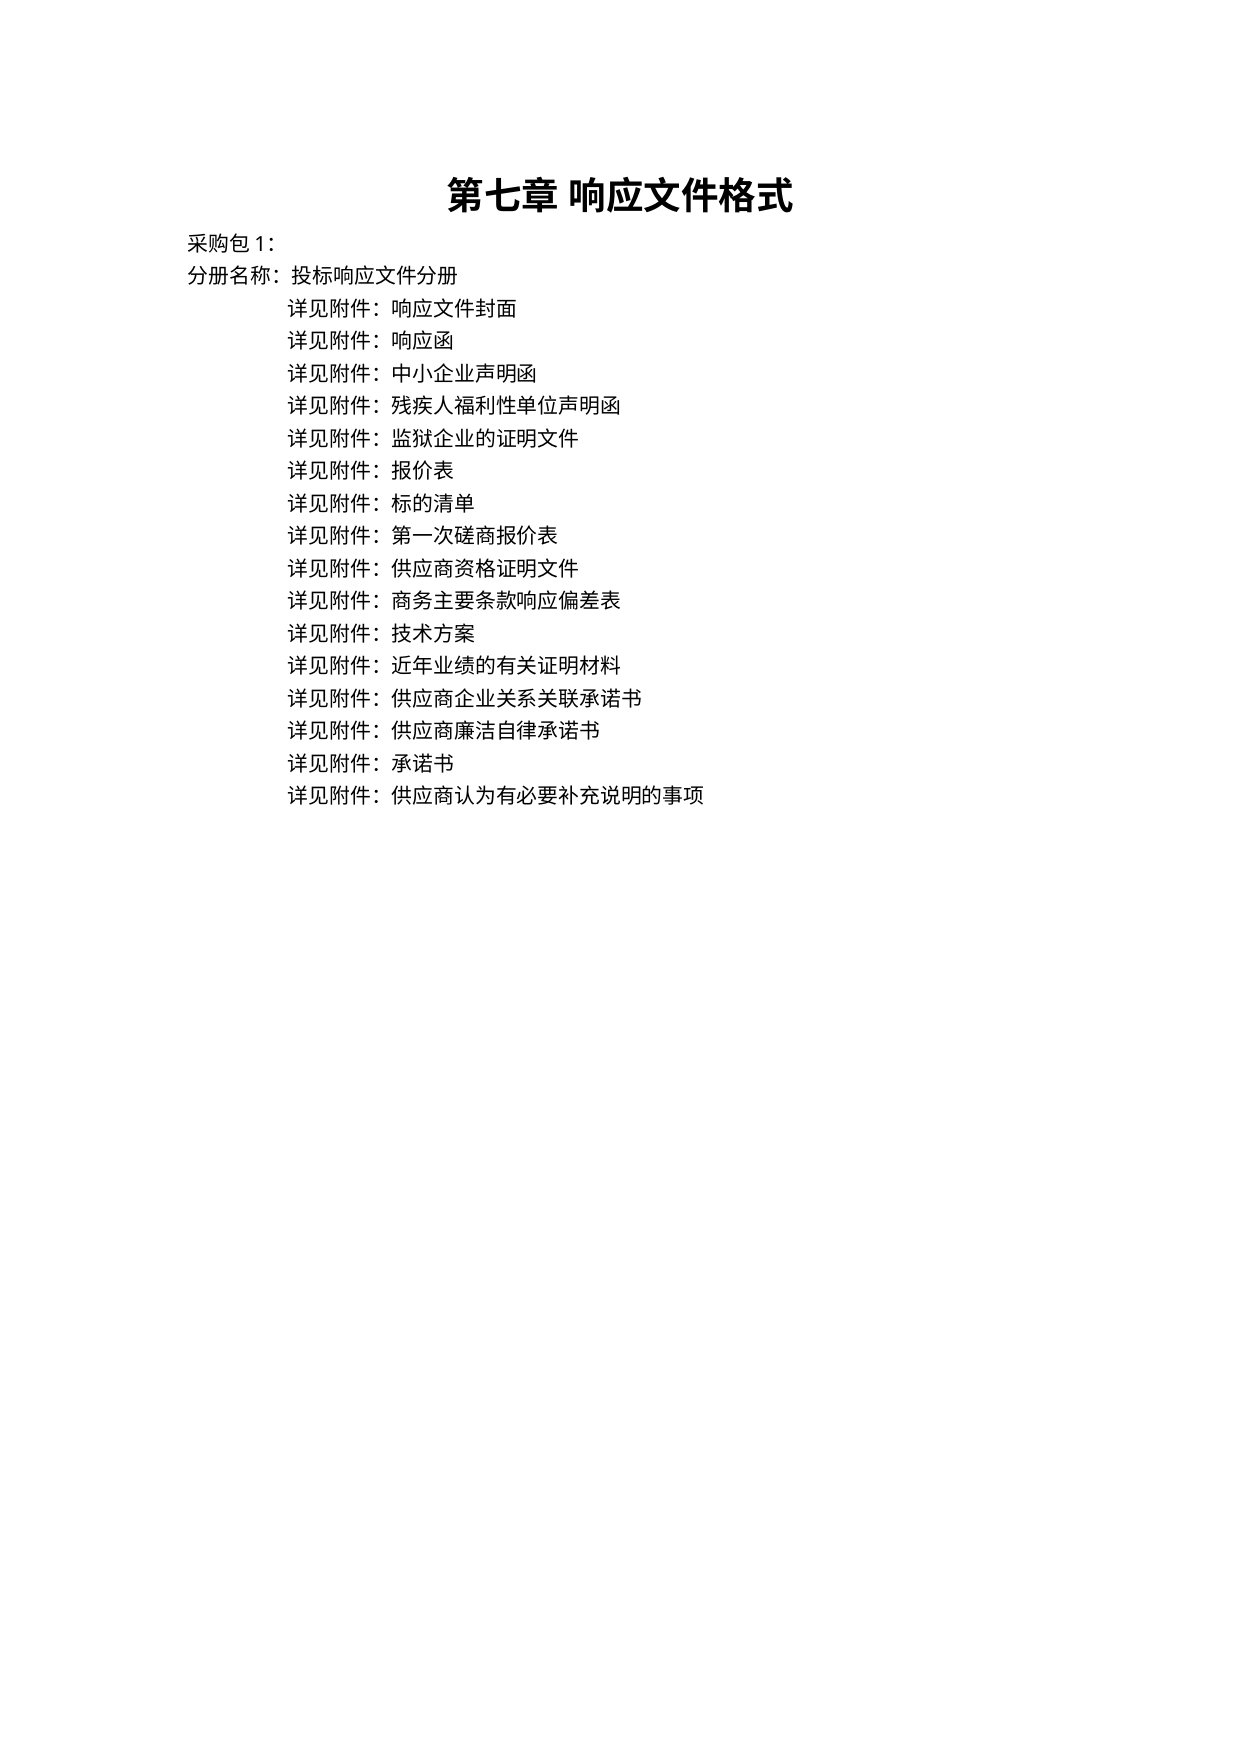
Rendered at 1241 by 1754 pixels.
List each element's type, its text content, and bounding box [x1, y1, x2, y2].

text 详见附件：承诺书 [187, 747, 1053, 779]
text 详见附件：报价表 [187, 454, 1053, 487]
text 详见附件：响应文件封面 [187, 292, 1053, 324]
text 分册名称：投标响应文件分册 [187, 259, 1053, 292]
text 详见附件：残疾人福利性单位声明函 [187, 389, 1053, 422]
text 详见附件：供应商企业关系关联承诺书 [187, 682, 1053, 714]
text 详见附件：供应商认为有必要补充说明的事项 [187, 779, 1053, 812]
text 详见附件：供应商廉洁自律承诺书 [187, 714, 1053, 747]
text 详见附件：第一次磋商报价表 [187, 519, 1053, 552]
text 详见附件：技术方案 [187, 617, 1053, 649]
text 详见附件：供应商资格证明文件 [187, 552, 1053, 584]
text 详见附件：近年业绩的有关证明材料 [187, 649, 1053, 682]
text 采购包1： [187, 227, 1053, 259]
text 详见附件：商务主要条款响应偏差表 [187, 584, 1053, 617]
text 详见附件：中小企业声明函 [187, 357, 1053, 389]
text 第七章 响应文件格式 [187, 162, 1053, 227]
text 详见附件：标的清单 [187, 487, 1053, 519]
text 详见附件：监狱企业的证明文件 [187, 422, 1053, 454]
text 详见附件：响应函 [187, 324, 1053, 357]
